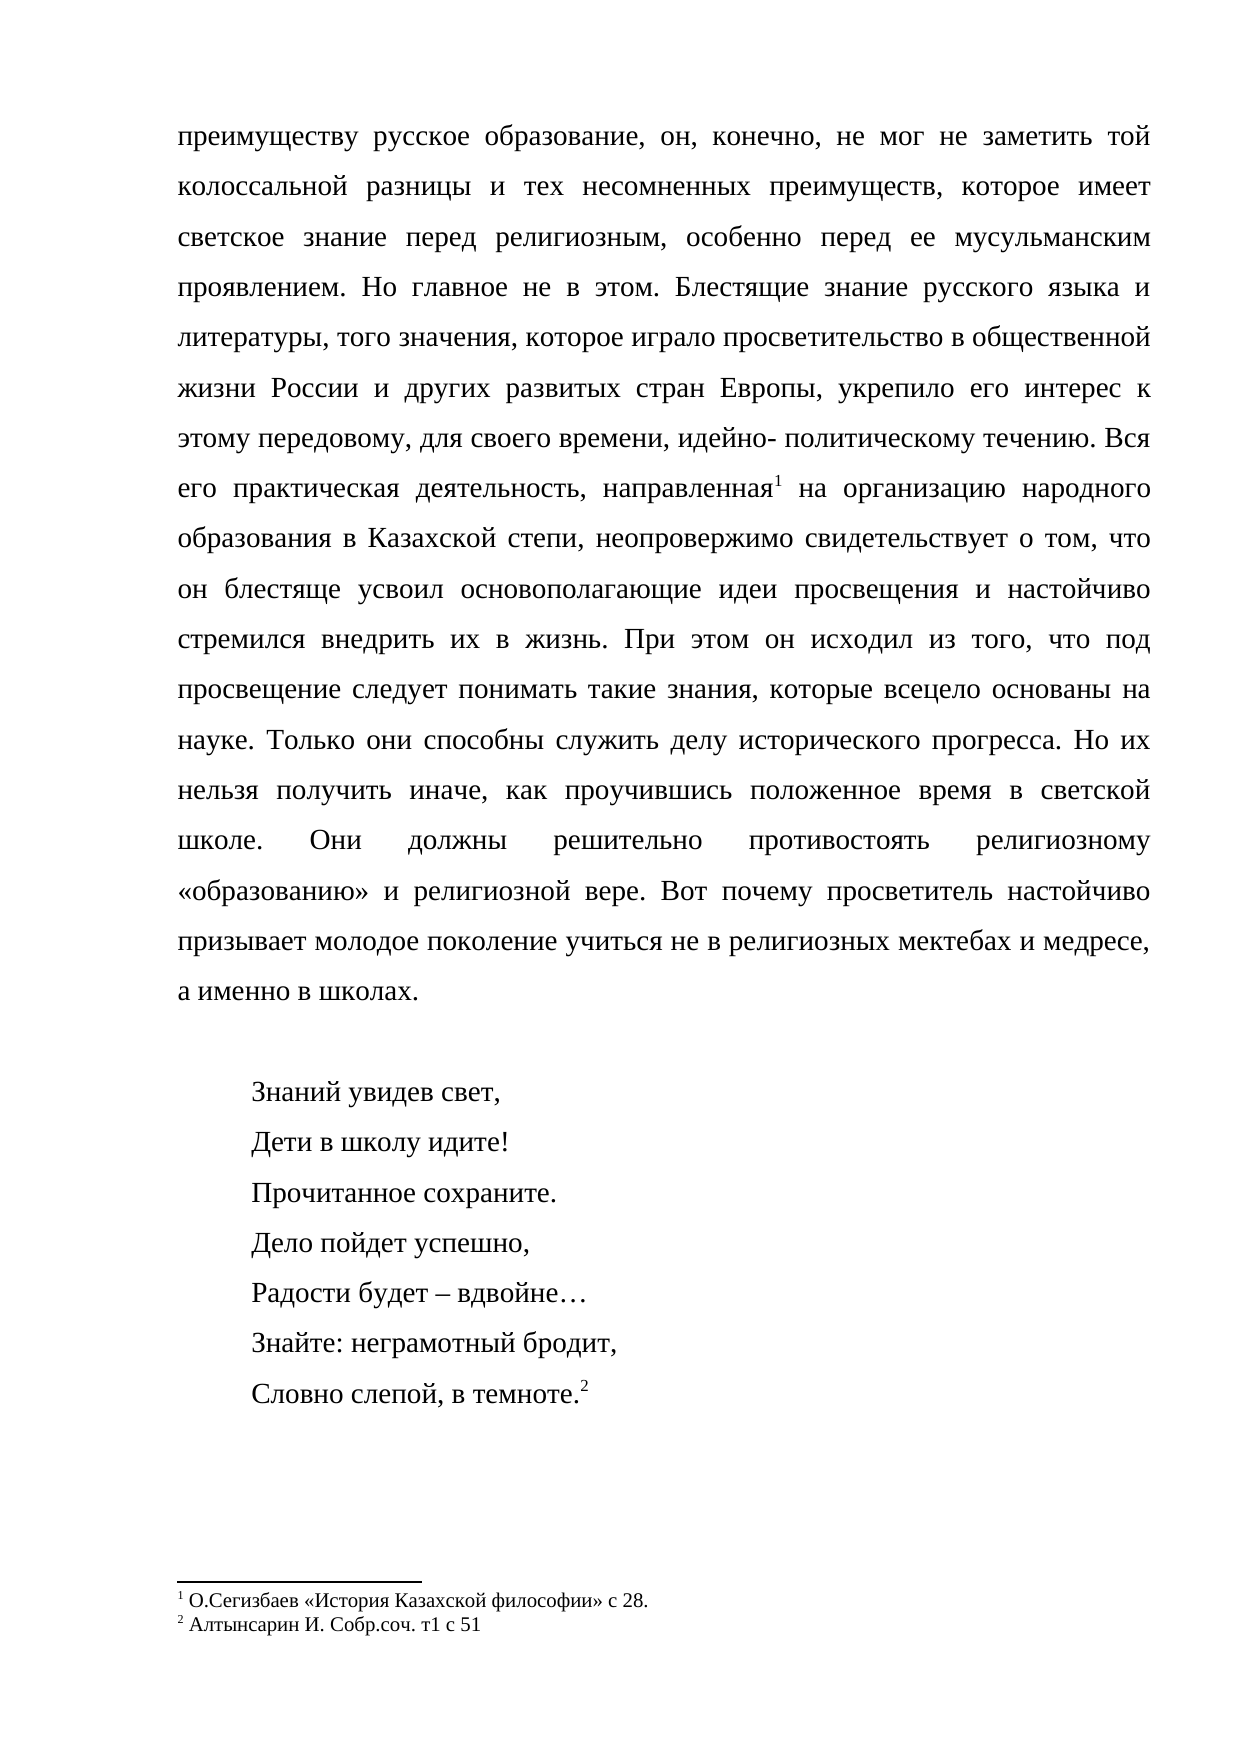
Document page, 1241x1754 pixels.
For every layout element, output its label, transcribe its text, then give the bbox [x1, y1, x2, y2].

text Знаний увидев свет, [177, 1074, 1152, 1108]
text Знайте: неграмотный бродит, [177, 1326, 1152, 1359]
text Дело пойдет успешно, [177, 1225, 1152, 1258]
text Прочитанное сохраните. [177, 1175, 1152, 1208]
text Радости будет – вдвойне… [177, 1275, 1152, 1309]
text Словно слепой, в темноте. [177, 1376, 1152, 1409]
text Дети в школу идите! [177, 1124, 1152, 1158]
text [177, 118, 1152, 1007]
